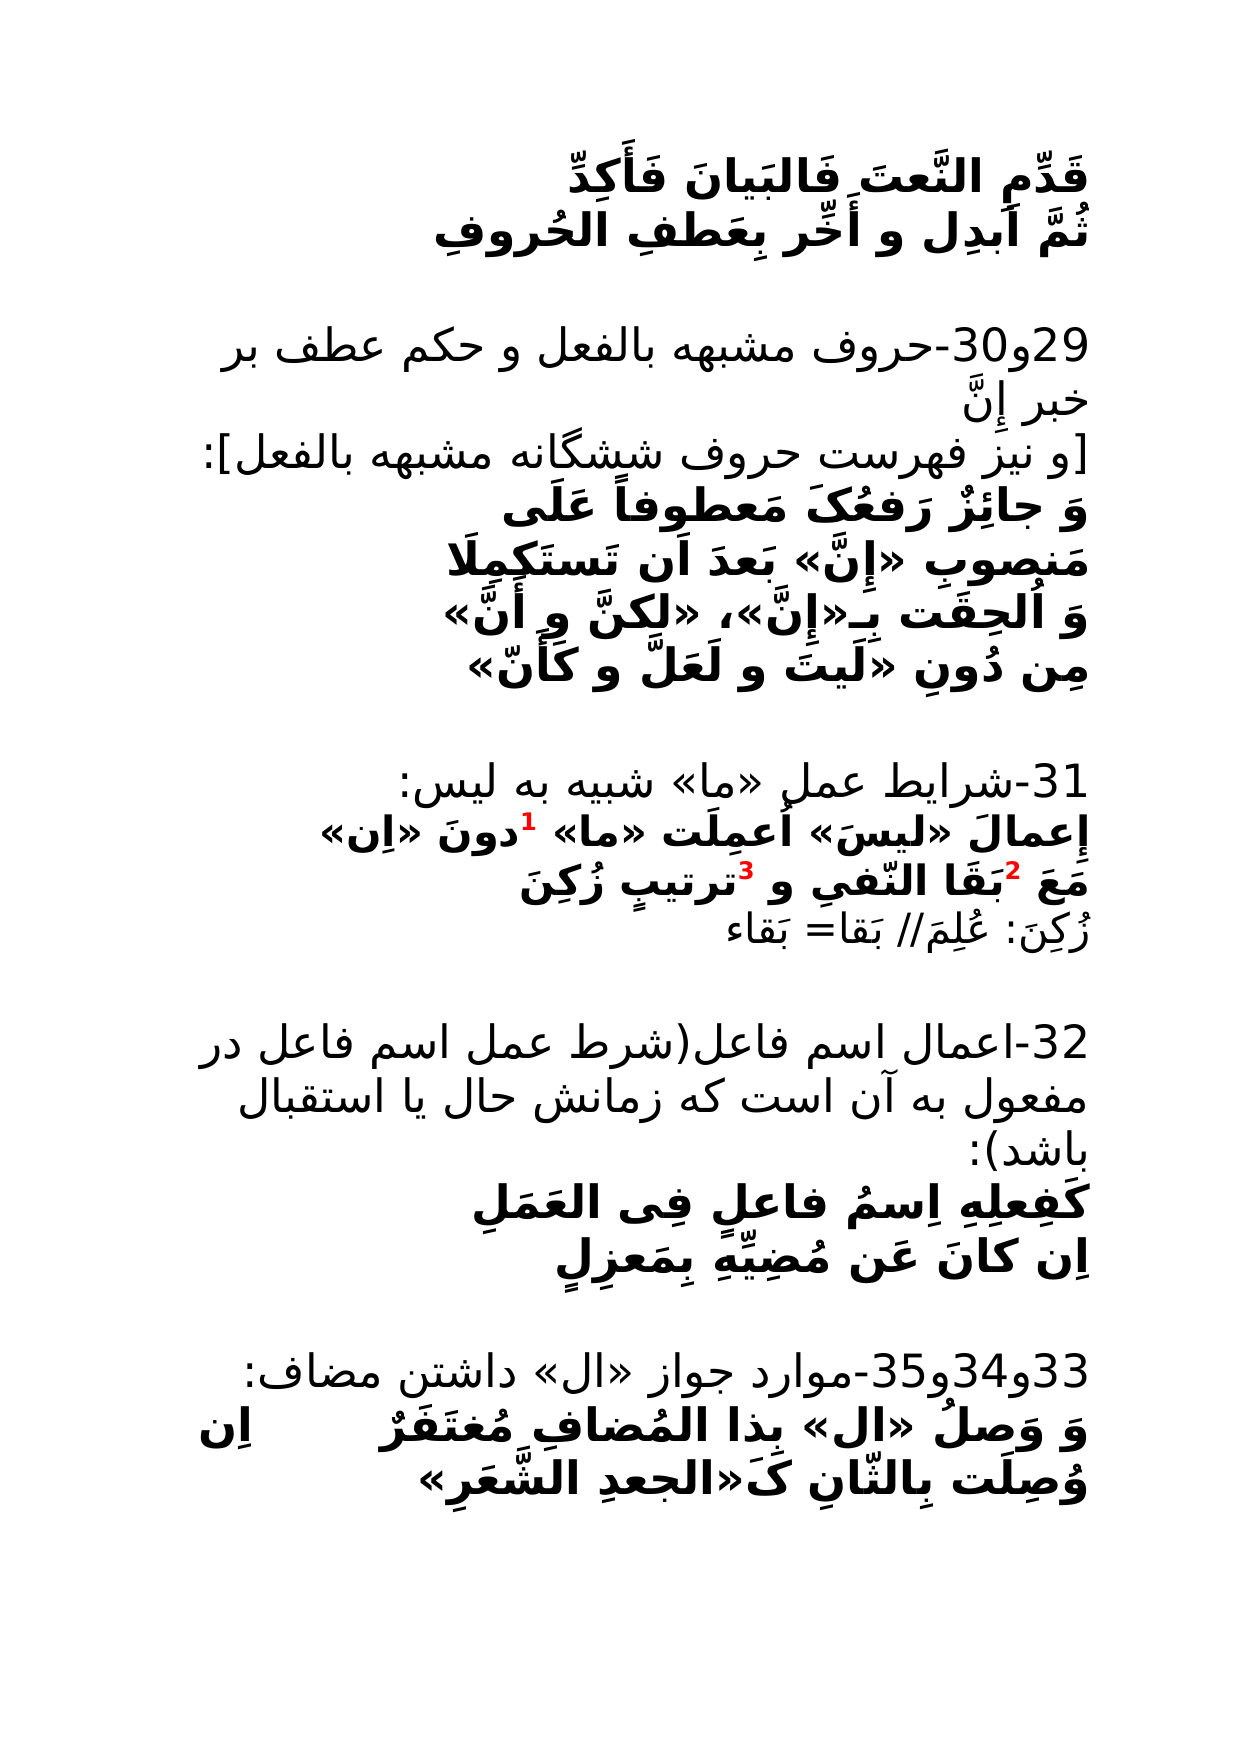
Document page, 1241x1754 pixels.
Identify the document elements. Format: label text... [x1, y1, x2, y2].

text [و نیز فهرست حروف ششگانه مشبهه بالفعل]: [150, 426, 1090, 479]
text قَدِّمِ النَّعتَ فَالبَیانَ فَأَکِدِّ ثُمَّ اَبدِل و أَخِّر بِعَطفِ الحُروفِ [150, 150, 1090, 257]
text 32-اعمال اسم فاعل(شرط عمل اسم فاعل در مفعول به آن است که زمانش حال یا استقبال باشد): [150, 1016, 1090, 1176]
text کَفِعلِهِ اِسمُ فاعلٍ فِی العَمَلِ اِن کانَ عَن مُضِیِّهِ بِمَعزِلٍ [150, 1176, 1090, 1283]
text 33و34و35-موارد جواز «ال» داشتن مضاف: [150, 1345, 1090, 1398]
text زُکِنَ: عُلِمَ// بَقا= بَقاء [150, 905, 1090, 954]
text وَ وَصلُ «ال» بِذا المُضافِ مُغتَفَرٌ اِن وُصِلَت بِالثّانِ کَ«الجعدِ الشَّعَرِ» [150, 1398, 1090, 1505]
text إِعمالَ «لیسَ» اُعمِلَت «ما» 1دونَ «اِن» مَعَ 2بَقَا النّفیِ و 3ترتیبٍ زُکِنَ [150, 808, 1090, 905]
text وَ اُلحِقَت بِـ«إِنَّ»، «لکنَّ و أَنَّ» مِن دُونِ «لَیتَ و لَعَلَّ و کَأَنّ» [150, 586, 1090, 692]
text 29و30-حروف مشبهه بالفعل و حکم عطف بر خبر إِنَّ [150, 319, 1090, 426]
text 31-شرایط عمل «ما» شبیه به لیس: [150, 755, 1090, 808]
text وَ جائِزٌ رَفعُکَ مَعطوفاً عَلَی مَنصوبِ «إِنَّ» بَعدَ اَن تَستَکمِلَا [150, 479, 1090, 586]
